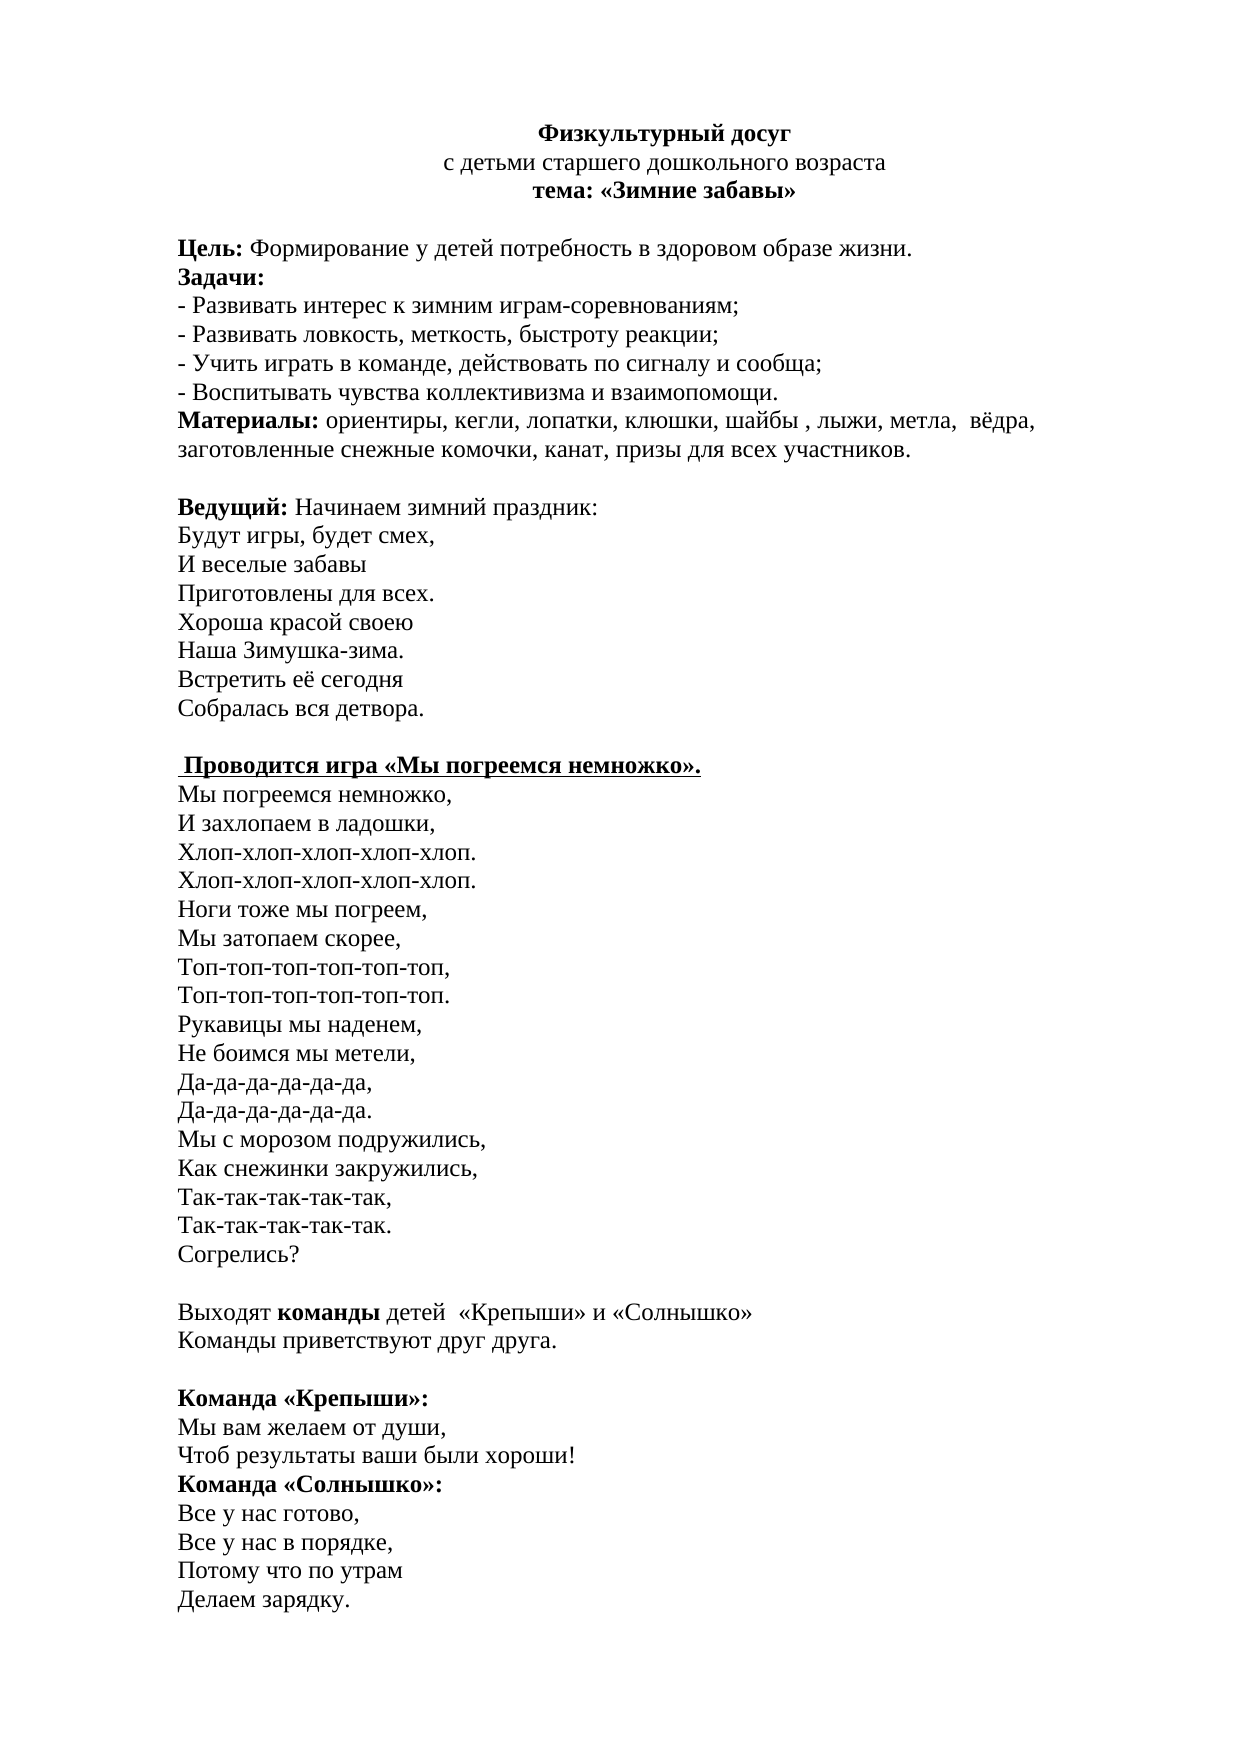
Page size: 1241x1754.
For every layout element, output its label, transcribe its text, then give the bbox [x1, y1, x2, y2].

text Цель: Формирование у детей потребность в здоровом образе жизни. Задачи: - Развивать интерес к зимним играм-соревнованиям; - Развивать ловкость, меткость, быстроту реакции; - Учить играть в команде, действовать по сигналу и сообща; - Воспитывать чувства коллективизма и взаимопомощи. [177, 204, 1152, 406]
text Проводится игра «Мы погреемся немножко». [177, 751, 1152, 779]
text Ведущий: Начинаем зимний праздник: Будут игры, будет смех, И веселые забавы Приготовлены для всех. Хороша красой своею Наша Зимушка-зима. Встретить её сегодня Собралась вся детвора. [367, 492, 1152, 722]
text с детьми старшего дошкольного возраста [177, 147, 1152, 176]
text Хлоп-хлоп-хлоп-хлоп-хлоп. [177, 866, 1152, 894]
text Согрелись? [177, 1239, 1152, 1268]
text Мы с морозом подружились, [177, 1124, 1152, 1153]
text Мы затопаем скорее, [177, 923, 1152, 952]
text И захлопаем в ладошки, [177, 808, 1152, 837]
text тема: «Зимние забавы» [177, 176, 1152, 204]
text Ноги тоже мы погреем, [177, 894, 1152, 923]
text Да-да-да-да-да-да, [177, 1067, 1152, 1096]
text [177, 1268, 1152, 1613]
text Материалы: ориентиры, кегли, лопатки, клюшки, шайбы , лыжи, метла, вёдра, заготовленные снежные комочки, канат, призы для всех участников. [177, 406, 1152, 463]
text Физкультурный досуг [177, 118, 1152, 147]
text Топ-топ-топ-топ-топ-топ, [177, 952, 1152, 981]
text Рукавицы мы наденем, [177, 1009, 1152, 1038]
text Не боимся мы метели, [177, 1038, 1152, 1067]
text Так-так-так-так-так. [177, 1211, 1152, 1239]
text Топ-топ-топ-топ-топ-топ. [177, 981, 1152, 1009]
text Мы погреемся немножко, [177, 779, 1152, 808]
text Так-так-так-так-так, [177, 1182, 1152, 1211]
text Да-да-да-да-да-да. [177, 1096, 1152, 1124]
text Как снежинки закружились, [177, 1153, 1152, 1182]
text Хлоп-хлоп-хлоп-хлоп-хлоп. [177, 837, 1152, 866]
